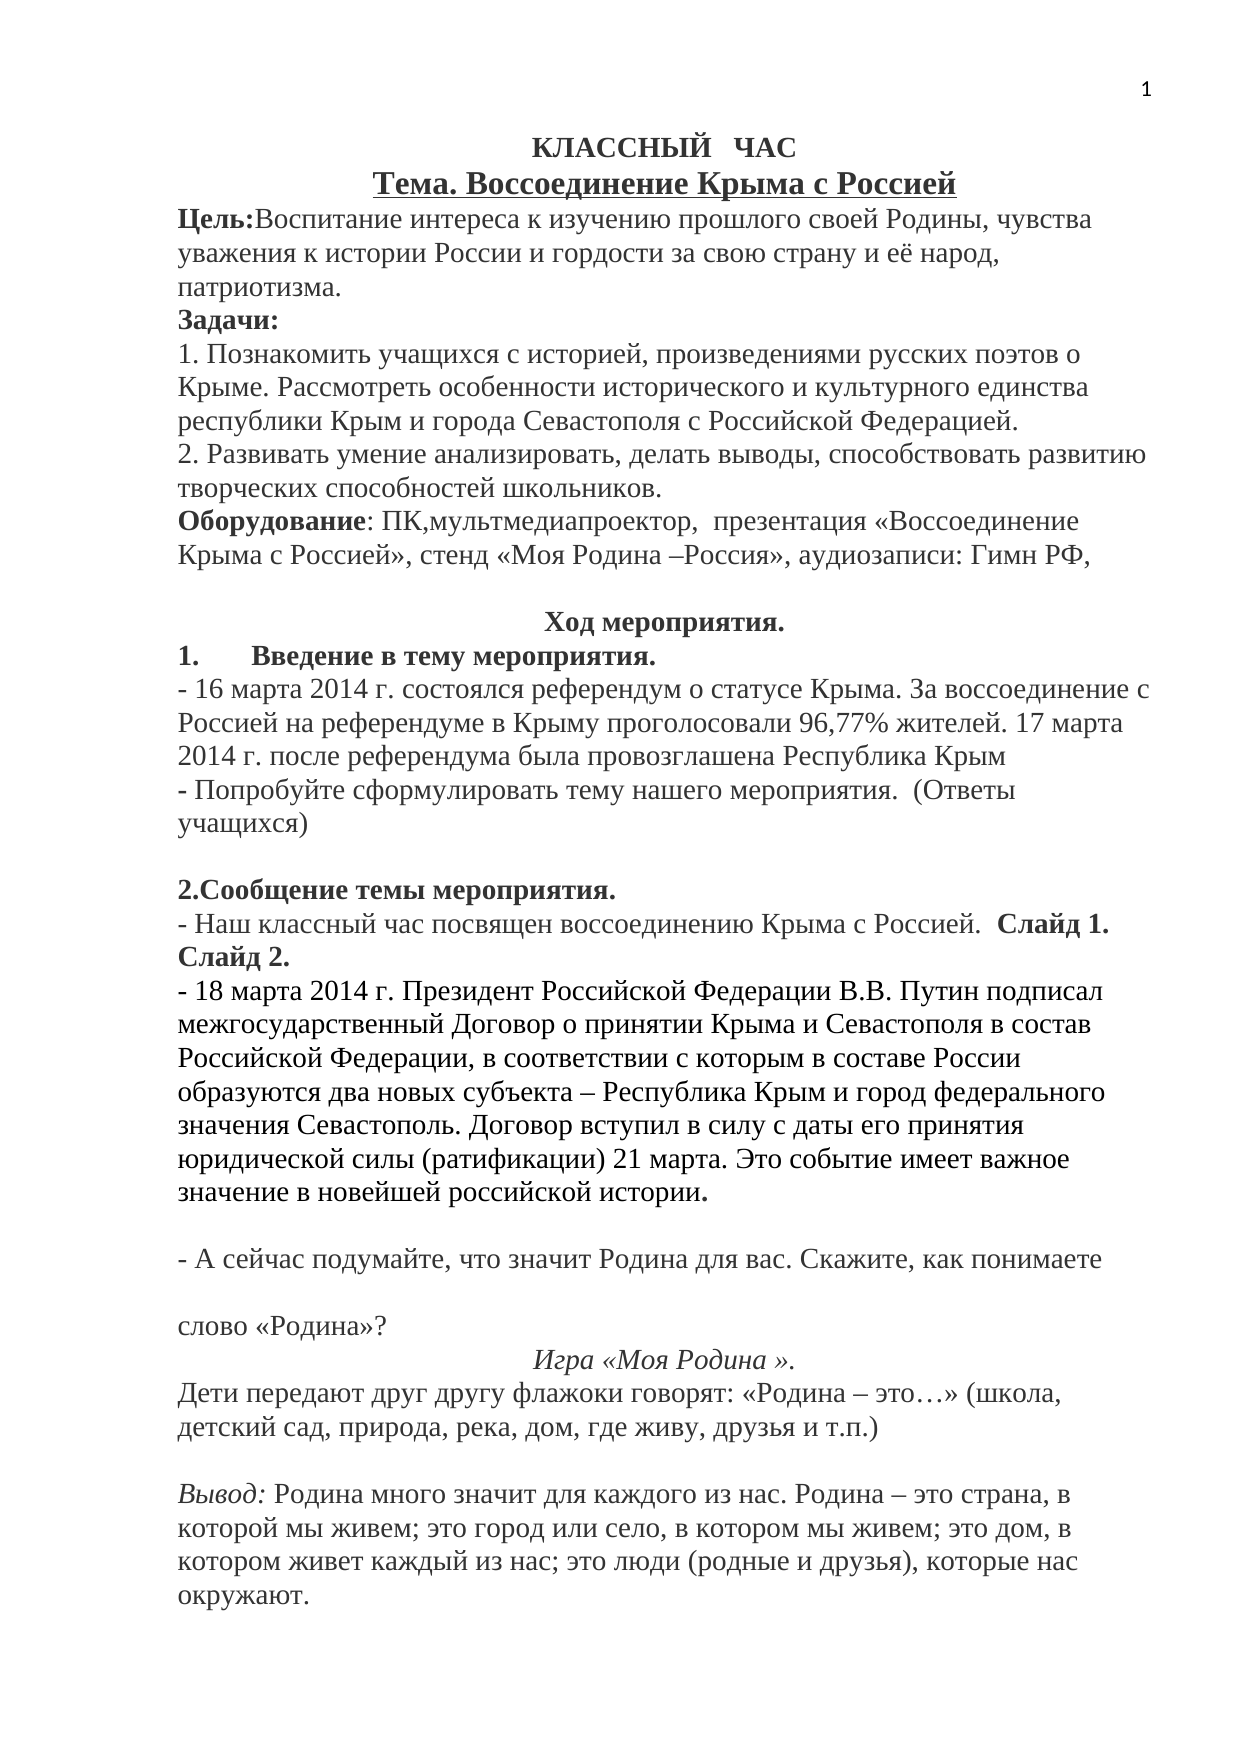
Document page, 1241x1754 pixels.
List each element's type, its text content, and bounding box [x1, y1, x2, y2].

text Дети передают друг другу флажоки говорят: «Родина – это…» (школа, детский сад, природа, река, дом, где живу, друзья и т.п.) [177, 1376, 1152, 1443]
text - Попробуйте сформулировать тему нашего мероприятия. (Ответы учащихся) [177, 772, 1152, 839]
text 2. Развивать умение анализировать, делать выводы, способствовать развитию творческих способностей школьников. [177, 436, 1152, 503]
text слово «Родина»? [177, 1308, 1152, 1342]
text - Наш классный час посвящен воссоединению Крыма с Россией. Слайд 1. [177, 906, 1152, 939]
text Оборудование: ПК,мультмедиапроектор, презентация «Воссоединение Крыма с Россией», стенд «Моя Родина –Россия», аудиозаписи: Гимн РФ, [177, 503, 1152, 571]
text Тема. Воссоединение Крыма с Россией [177, 163, 1152, 202]
text Вывод: Родина много значит для каждого из нас. Родина – это страна, в которой мы живем; это город или село, в котором мы живем; это дом, в котором живет каждый из нас; это люди (родные и друзья), которые нас окружают. [177, 1476, 1152, 1610]
text Слайд 2. [177, 939, 1152, 973]
list Введение в тему мероприятия. - 16 марта 2014 г. состоялся референдум о статусе Крыма. За воссоединение с Россией на референдуме в Крыму проголосовали 96,77% жителей. 17 марта 2014 г. после референдума была провозглашена Республика Крым [177, 638, 1152, 772]
text Цель:Воспитание интереса к изучению прошлого своей Родины, чувства уважения к истории России и гордости за свою страну и её народ, патриотизма. [177, 202, 1152, 302]
text Задачи: [177, 302, 1152, 336]
text Игра «Моя Родина ». [177, 1342, 1152, 1376]
text Ход мероприятия. [177, 604, 1152, 638]
text - А сейчас подумайте, что значит Родина для вас. Скажите, как понимаете [177, 1241, 1152, 1275]
text - 18 марта 2014 г. Президент Российской Федерации В.В. Путин подписал межгосударственный Договор о принятии Крыма и Севастополя в состав Российской Федерации, в соответствии с которым в составе России образуются два новых субъекта – Республика Крым и город федерального значения Севастополь. Договор вступил в силу с даты его принятия юридической силы (ратификации) 21 марта. Это событие имеет важное значение в новейшей российской истории. [177, 973, 1152, 1208]
text КЛАССНЫЙ ЧАС [177, 130, 1152, 163]
text 1. Познакомить учащихся с историей, произведениями русских поэтов о Крыме. Рассмотреть особенности исторического и культурного единства республики Крым и города Севастополя с Российской Федерацией. [177, 336, 1152, 436]
text 2.Сообщение темы мероприятия. [177, 872, 1152, 906]
